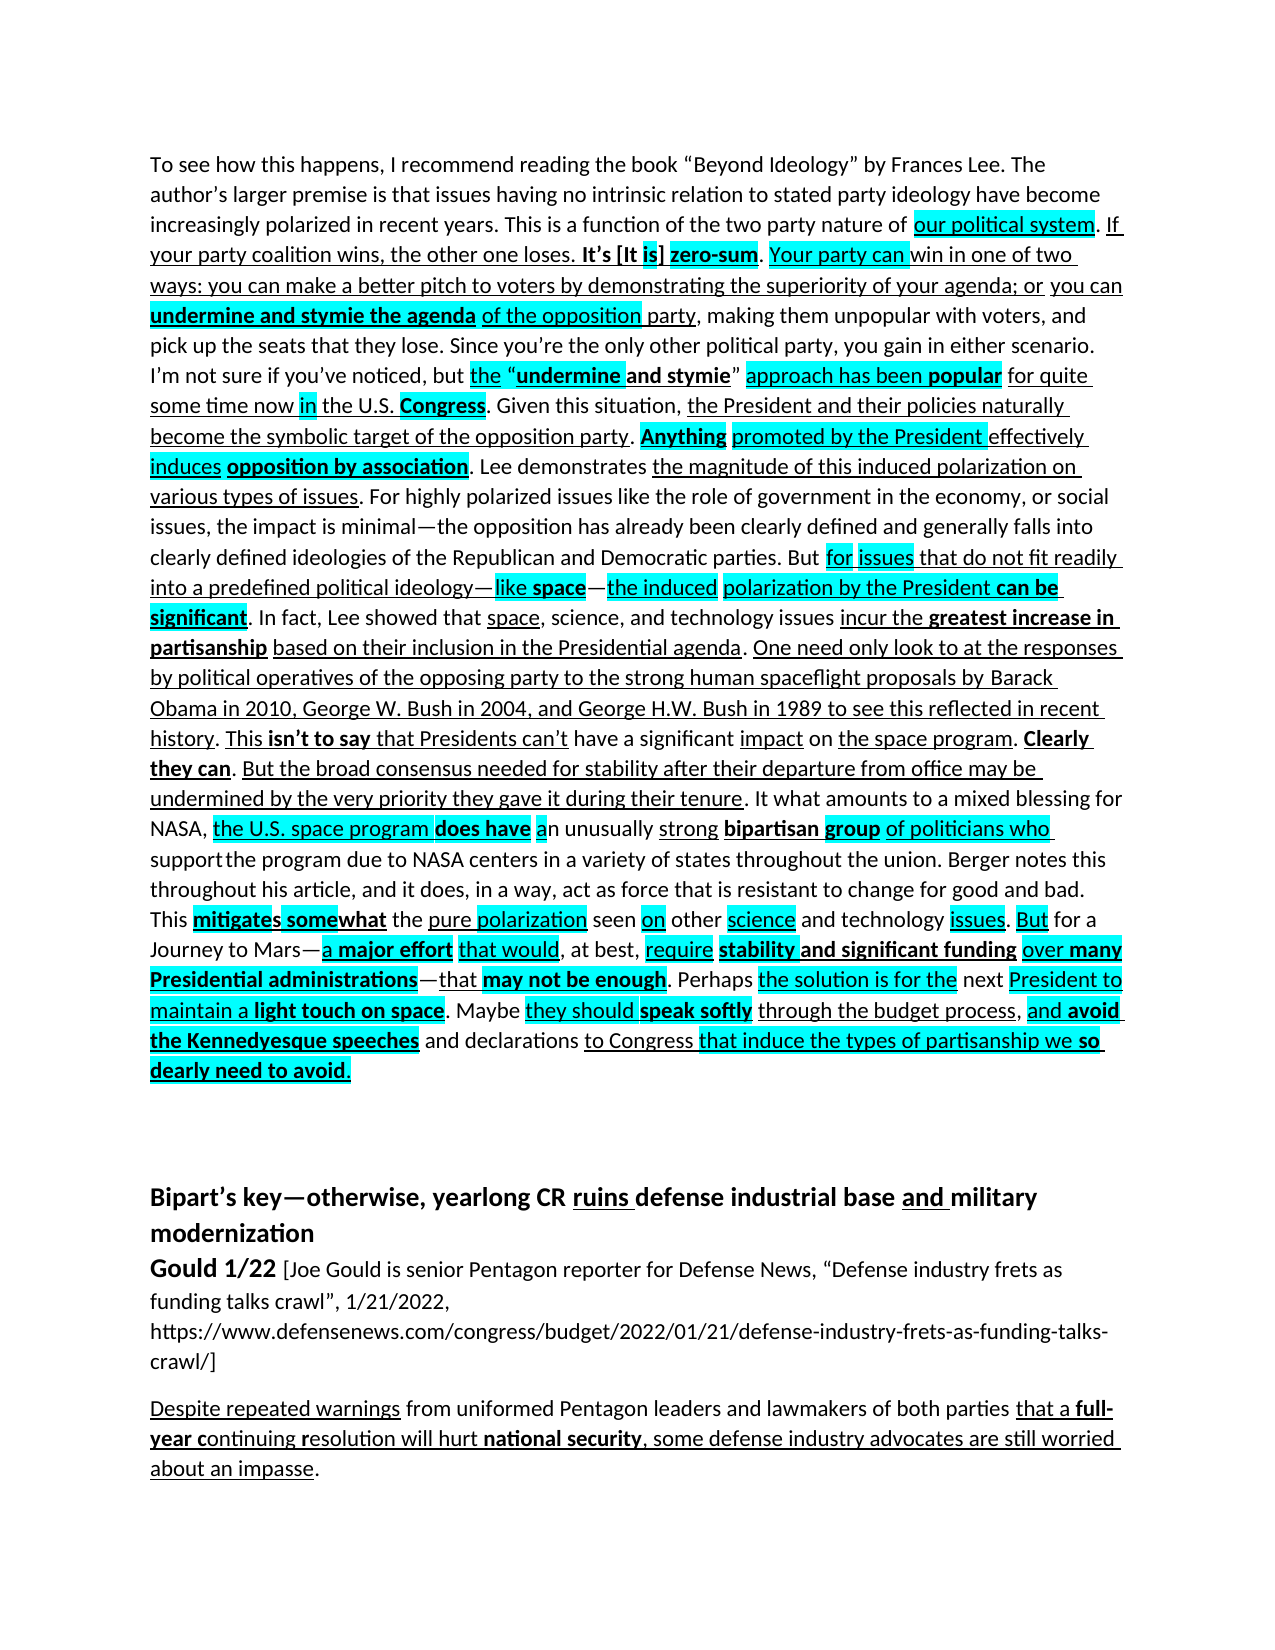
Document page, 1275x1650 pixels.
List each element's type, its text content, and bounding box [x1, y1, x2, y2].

text To see how this happens, I recommend reading the book “Beyond Ideology” by Frances Lee. The author’s larger premise is that issues having no intrinsic relation to stated party ideology have become increasingly polarized in recent years. This is a function of the two party nature of our political system. If your party coalition wins, the other one loses. It’s [It is] zero-sum. Your party can win in one of two ways: you can make a better pitch to voters by demonstrating the superiority of your agenda; or you can undermine and stymie the agenda of the opposition party, making them unpopular with voters, and pick up the seats that they lose. Since you’re the only other political party, you gain in either scenario. I’m not sure if you’ve noticed, but the “undermine and stymie” approach has been popular for quite some time now in the U.S. Congress. Given this situation, the President and their policies naturally become the symbolic target of the opposition party. Anything promoted by the President effectively induces opposition by association. Lee demonstrates the magnitude of this induced polarization on various types of issues. For highly polarized issues like the role of government in the economy, or social issues, the impact is minimal—the opposition has already been clearly defined and generally falls into clearly defined ideologies of the Republican and Democratic parties. But for issues that do not fit readily into a predefined political ideology—like space—the induced polarization by the President can be significant. In fact, Lee showed that space, science, and technology issues incur the greatest increase in partisanship based on their inclusion in the Presidential agenda. One need only look to at the responses by political operatives of the opposing party to the strong human spaceflight proposals by Barack Obama in 2010, George W. Bush in 2004, and George H.W. Bush in 1989 to see this reflected in recent history. This isn’t to say that Presidents can’t have a significant impact on the space program. Clearly they can. But the broad consensus needed for stability after their departure from office may be undermined by the very priority they gave it during their tenure. It what amounts to a mixed blessing for NASA, the U.S. space program does have an unusually strong bipartisan group of politicians who support the program due to NASA centers in a variety of states throughout the union. Berger notes this throughout his article, and it does, in a way, act as force that is resistant to change for good and bad. This mitigates somewhat the pure polarization seen on other science and technology issues. But for a Journey to Mars—a major effort that would, at best, require stability and significant funding over many Presidential administrations—that may not be enough. Perhaps the solution is for the next President to maintain a light touch on space. Maybe they should speak softly through the budget process, and avoid the Kennedyesque speeches and declarations to Congress that induce the types of partisanship we so dearly need to avoid. [150, 150, 1125, 1084]
subtitle Bipart’s key—otherwise, yearlong CR ruins defense industrial base and military modernization [150, 1180, 1125, 1249]
text Despite repeated warnings from uniformed Pentagon leaders and lawmakers of both parties that a full-year continuing resolution will hurt national security, some defense industry advocates are still worried about an impasse. [150, 1394, 1125, 1482]
text Gould 1/22 [Joe Gould is senior Pentagon reporter for Defense News, “Defense industry frets as funding talks crawl”, 1/21/2022, https://www.defensenews.com/congress/budget/2022/01/21/defense-industry-frets-as-funding-talks-crawl/] [150, 1252, 1125, 1375]
